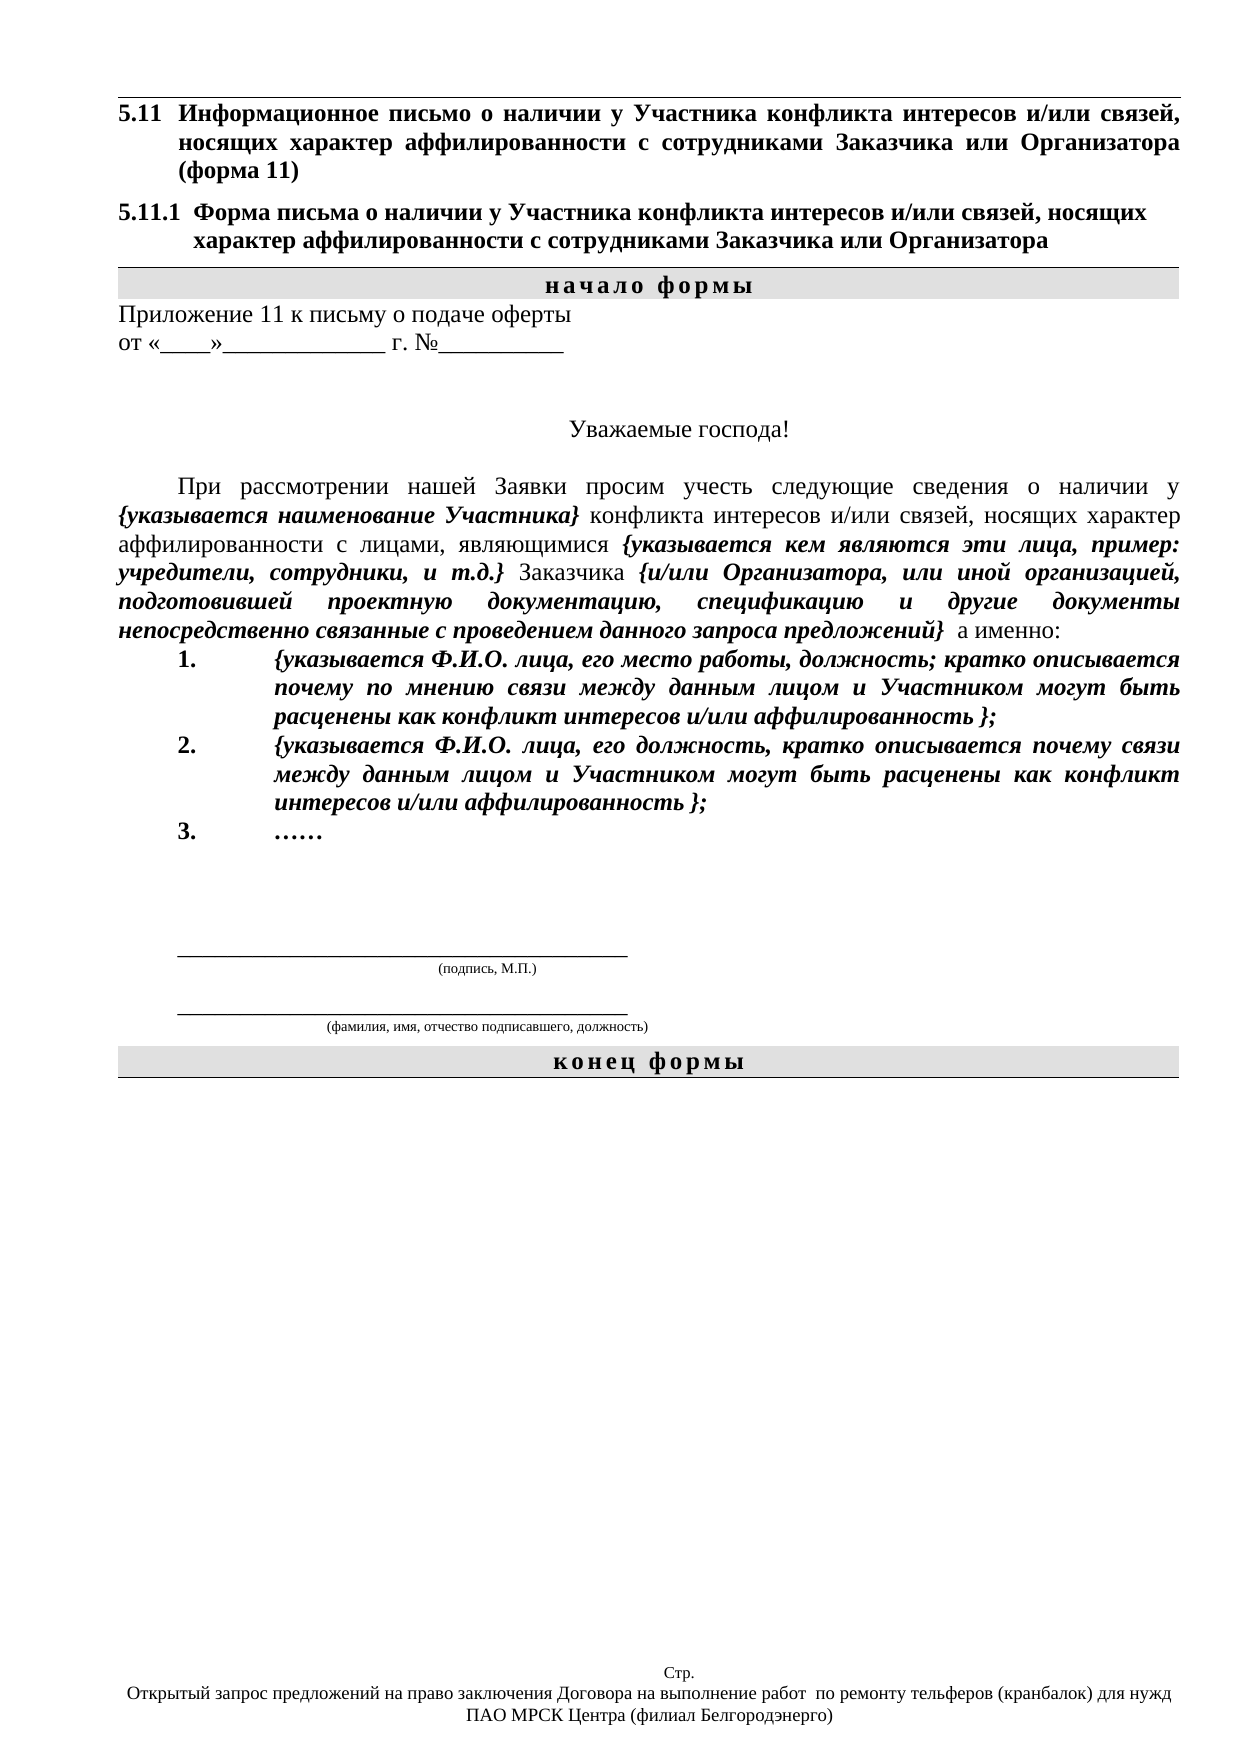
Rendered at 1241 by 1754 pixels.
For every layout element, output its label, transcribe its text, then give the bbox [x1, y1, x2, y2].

text Приложение 11 к письму о подаче оферты от «____»_____________ г. №__________ [118, 299, 1181, 356]
text (фамилия, имя, отчество подписавшего, должность) [118, 1017, 797, 1046]
list {указывается Ф.И.О. лица, его должность, кратко описывается почему связи между данным лицом и Участником могут быть расценены как конфликт интересов и/или аффилированность }; [177, 730, 1181, 816]
text конец формы [118, 1046, 1179, 1077]
text Уважаемые господа! [118, 414, 1181, 442]
list …… [177, 816, 1181, 845]
subtitle Форма письма о наличии у Участника конфликта интересов и/или связей, носящих характер аффилированности с сотрудниками Заказчика или Организатора [118, 197, 1181, 254]
text ____________________________________ [118, 931, 1181, 960]
text (подпись, М.П.) [118, 960, 797, 989]
text начало формы [118, 268, 1179, 299]
list {указывается Ф.И.О. лица, его место работы, должность; кратко описывается почему по мнению связи между данным лицом и Участником могут быть расценены как конфликт интересов и/или аффилированность }; [177, 644, 1181, 730]
text ____________________________________ [118, 989, 1181, 1017]
subtitle Информационное письмо о наличии у Участника конфликта интересов и/или связей, носящих характер аффилированности с сотрудниками Заказчика или Организатора (форма 11) [118, 98, 1181, 184]
text При рассмотрении нашей Заявки просим учесть следующие сведения о наличии у {указывается наименование Участника} конфликта интересов и/или связей, носящих характер аффилированности с лицами, являющимися {указывается кем являются эти лица, пример: учредители, сотрудники, и т.д.} Заказчика {и/или Организатора, или иной организацией, подготовившей проектную документацию, спецификацию и другие документы непосредственно связанные с проведением данного запроса предложений} а именно: [118, 471, 1181, 644]
